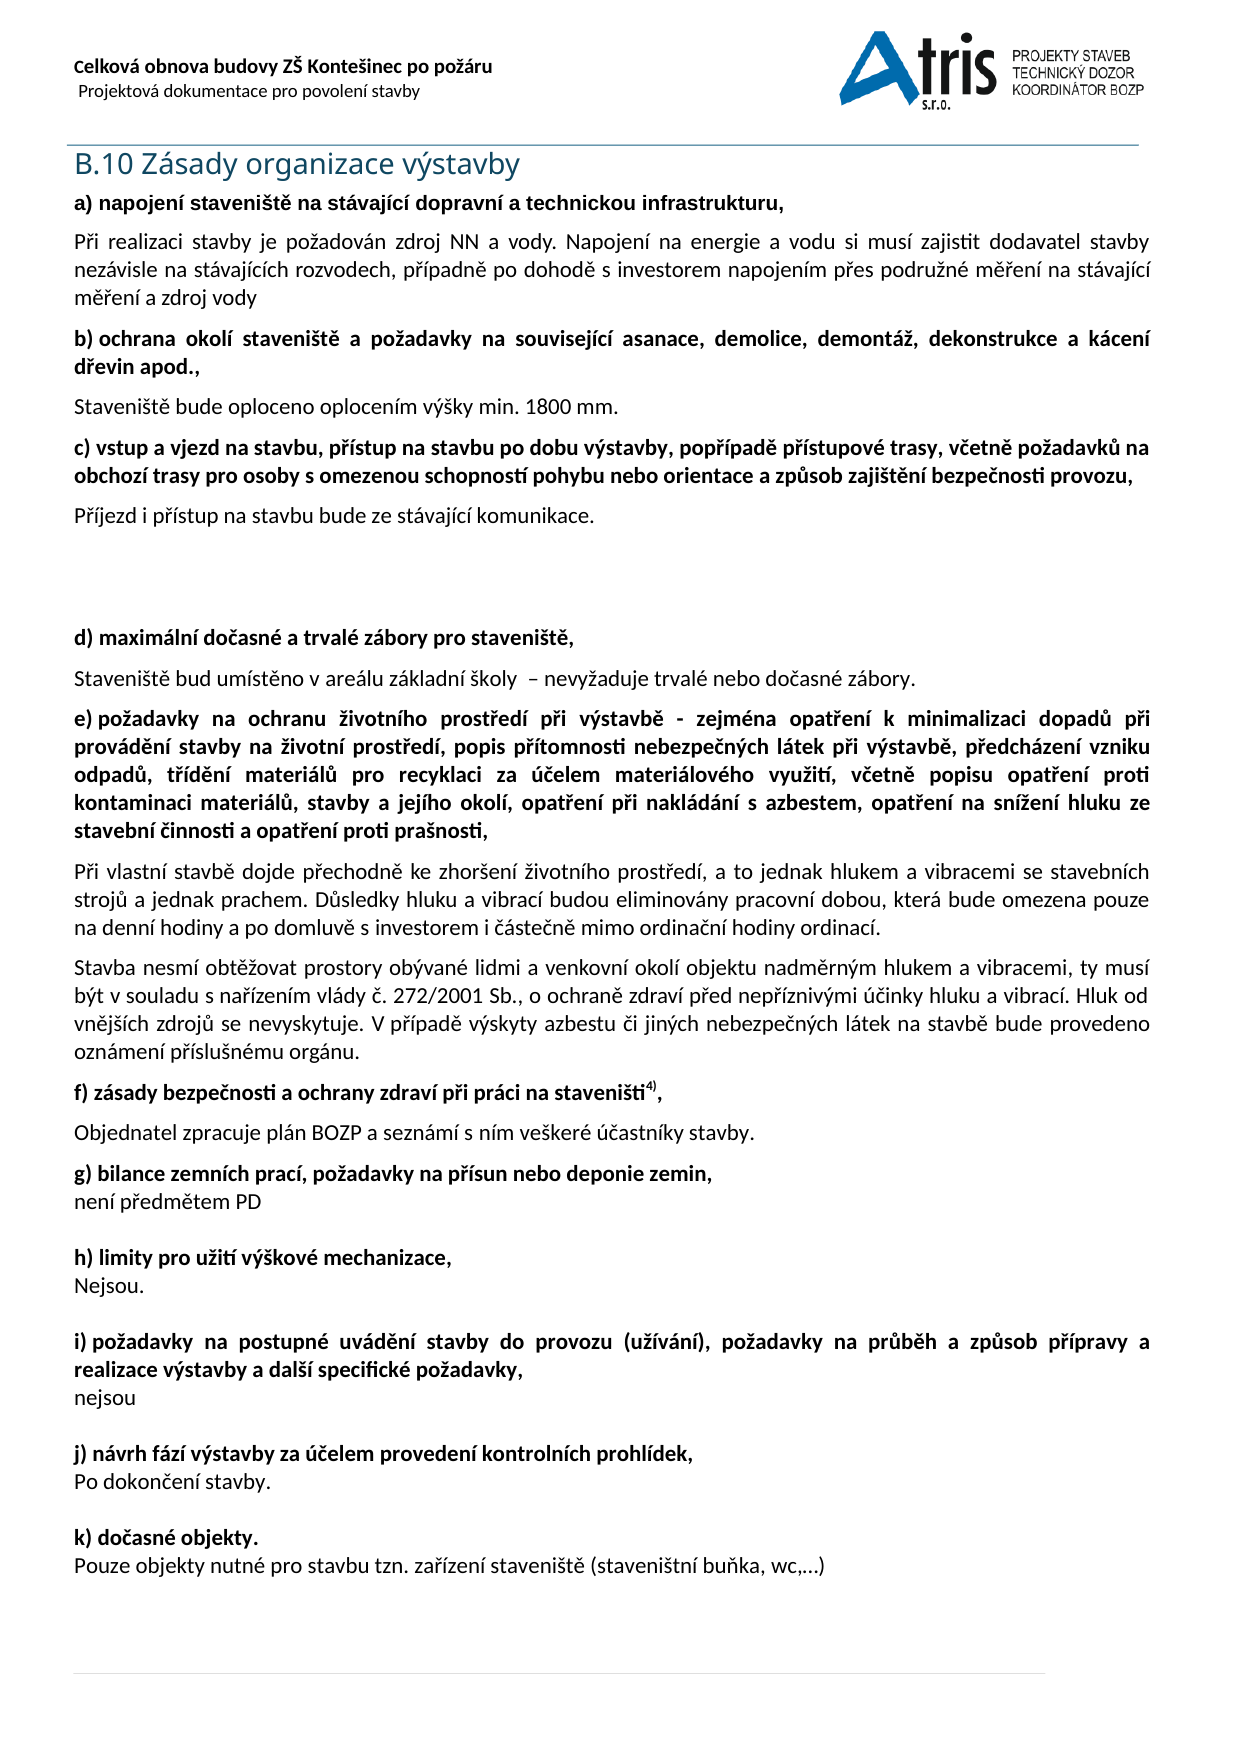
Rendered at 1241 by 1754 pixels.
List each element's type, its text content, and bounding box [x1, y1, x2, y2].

text j) návrh fází výstavby za účelem provedení kontrolních prohlídek, [74, 1439, 1152, 1467]
text nejsou [74, 1383, 1152, 1411]
text Objednatel zpracuje plán BOZP a seznámí s ním veškeré účastníky stavby. [74, 1118, 1152, 1146]
text h) limity pro užití výškové mechanizace, [74, 1243, 1152, 1271]
text Při vlastní stavbě dojde přechodně ke zhoršení životního prostředí, a to jednak hlukem a vibracemi se stavebních strojů a jednak prachem. Důsledky hluku a vibrací budou eliminovány pracovní dobou, která bude omezena pouze na denní hodiny a po domluvě s investorem i částečně mimo ordinační hodiny ordinací. [74, 857, 1152, 941]
text Nejsou. [74, 1271, 1152, 1299]
text g) bilance zemních prací, požadavky na přísun nebo deponie zemin, [74, 1159, 1152, 1187]
text d) maximální dočasné a trvalé zábory pro staveniště, [74, 623, 1152, 651]
text není předmětem PD [74, 1187, 1152, 1215]
text b) ochrana okolí staveniště a požadavky na související asanace, demolice, demontáž, dekonstrukce a kácení dřevin apod., [74, 324, 1152, 380]
text Staveniště bude oploceno oplocením výšky min. 1800 mm. [74, 392, 1152, 421]
picture [837, 29, 1145, 111]
text Po dokončení stavby. [74, 1467, 1152, 1495]
text c) vstup a vjezd na stavbu, přístup na stavbu po dobu výstavby, popřípadě přístupové trasy, včetně požadavků na obchozí trasy pro osoby s omezenou schopností pohybu nebo orientace a způsob zajištění bezpečnosti provozu, [74, 433, 1152, 489]
text k) dočasné objekty. [74, 1523, 1152, 1551]
text a) napojení staveniště na stávající dopravní a technickou infrastrukturu, [74, 191, 1152, 215]
text Staveniště bud umístěno v areálu základní školy – nevyžaduje trvalé nebo dočasné zábory. [74, 664, 1152, 692]
text Příjezd i přístup na stavbu bude ze stávající komunikace. [74, 502, 1152, 529]
subtitle B.10 Zásady organizace výstavby [74, 143, 1152, 183]
text e) požadavky na ochranu životního prostředí při výstavbě - zejména opatření k minimalizaci dopadů při provádění stavby na životní prostředí, popis přítomnosti nebezpečných látek při výstavbě, předcházení vzniku odpadů, třídění materiálů pro recyklaci za účelem materiálového využití, včetně popisu opatření proti kontaminaci materiálů, stavby a jejího okolí, opatření při nakládání s azbestem, opatření na snížení hluku ze stavební činnosti a opatření proti prašnosti, [74, 704, 1152, 844]
text Stavba nesmí obtěžovat prostory obývané lidmi a venkovní okolí objektu nadměrným hlukem a vibracemi, ty musí být v souladu s nařízením vlády č. 272/2001 Sb., o ochraně zdraví před nepříznivými účinky hluku a vibrací. Hluk od vnějších zdrojů se nevyskytuje. V případě výskyty azbestu či jiných nebezpečných látek na stavbě bude provedeno oznámení příslušnému orgánu. [74, 953, 1152, 1065]
text i) požadavky na postupné uvádění stavby do provozu (užívání), požadavky na průběh a způsob přípravy a realizace výstavby a další specifické požadavky, [74, 1327, 1152, 1383]
text Při realizaci stavby je požadován zdroj NN a vody. Napojení na energie a vodu si musí zajistit dodavatel stavby nezávisle na stávajících rozvodech, případně po dohodě s investorem napojením přes podružné měření na stávající měření a zdroj vody [74, 227, 1152, 311]
text f) zásady bezpečnosti a ochrany zdraví při práci na staveništi4), [74, 1078, 1152, 1106]
text Pouze objekty nutné pro stavbu tzn. zařízení staveniště (staveništní buňka, wc,…) [74, 1551, 1152, 1579]
